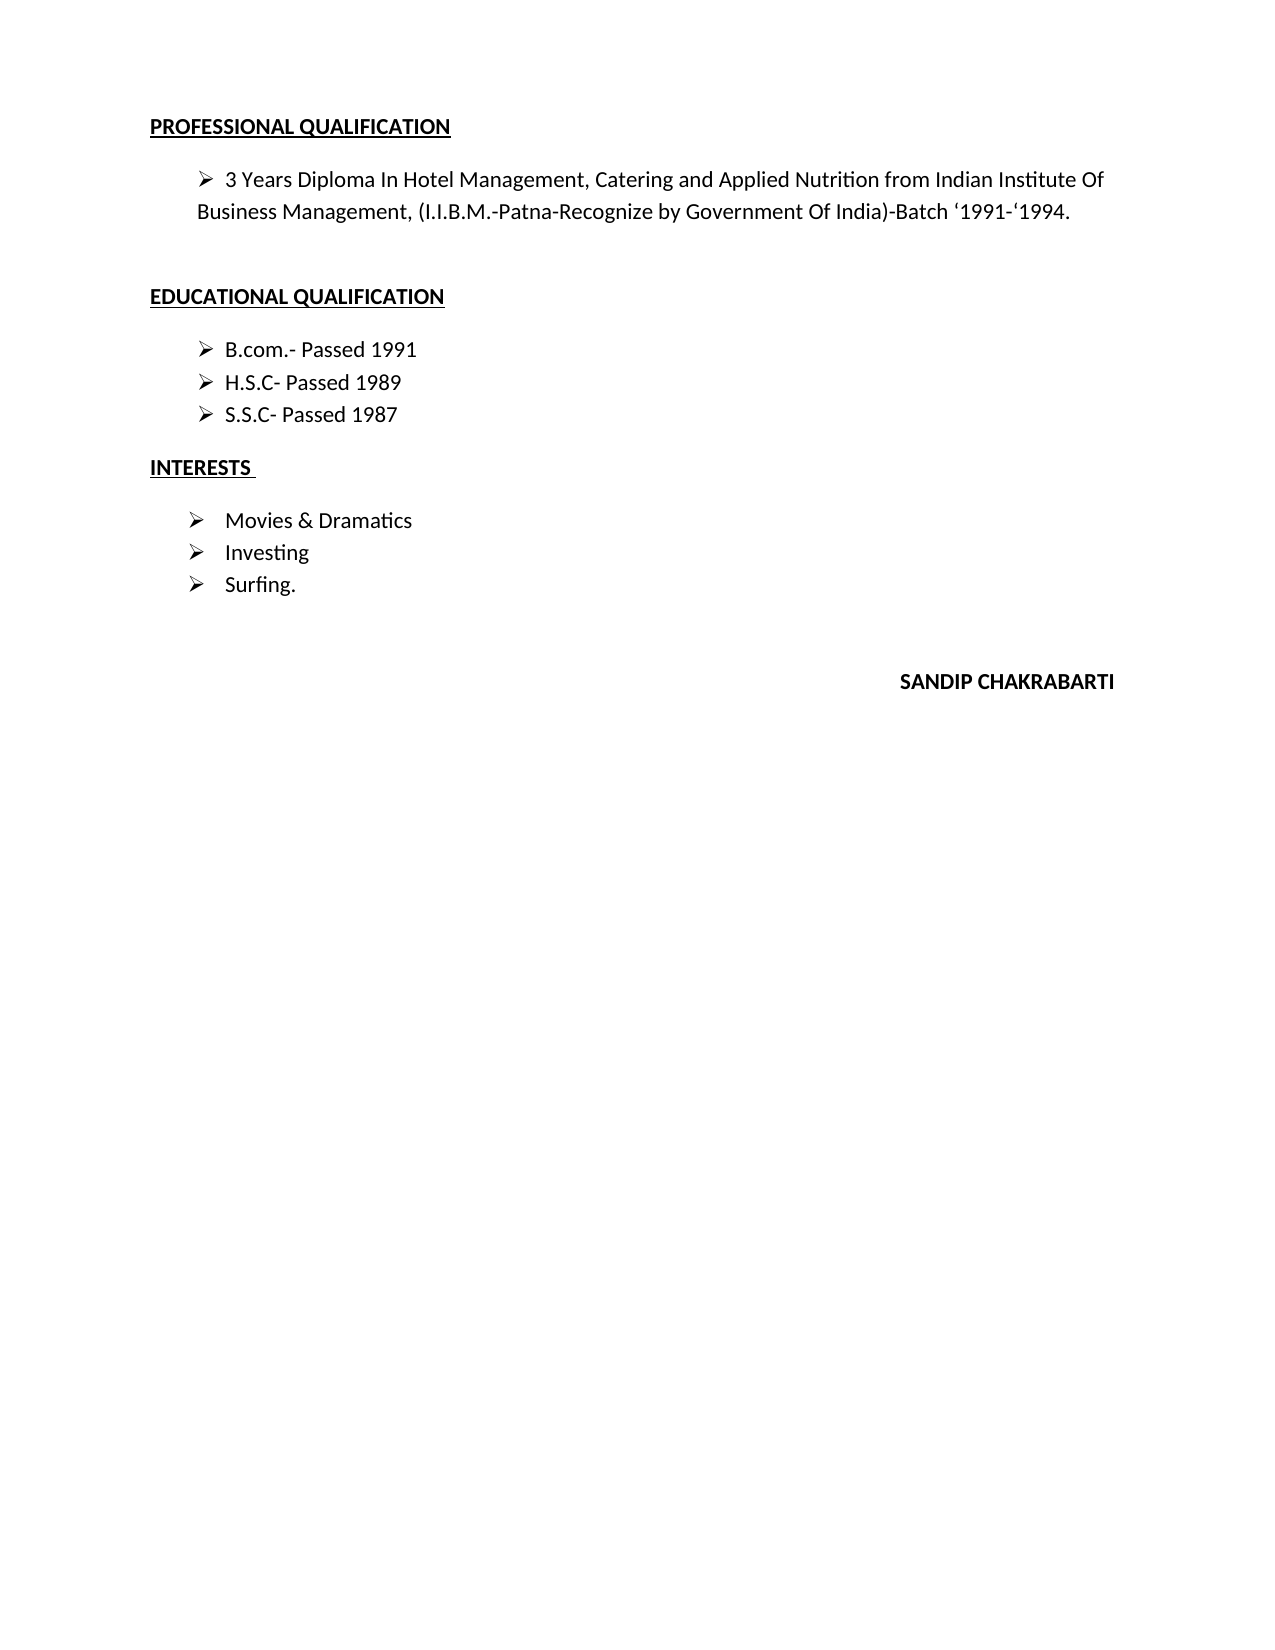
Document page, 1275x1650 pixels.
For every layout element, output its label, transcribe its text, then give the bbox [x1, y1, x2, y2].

text PROFESSIONAL QUALIFICATION [150, 112, 1125, 140]
list SANDIP CHAKRABARTI [225, 667, 1125, 695]
list H.S.C- Passed 1989 [197, 368, 1125, 396]
list Movies & Dramatics [187, 506, 1125, 534]
list B.com.- Passed 1991 [197, 336, 1125, 363]
list Investing [187, 538, 1125, 566]
list Surfing. [187, 570, 1125, 598]
list S.S.C- Passed 1987 [197, 400, 1125, 428]
list 3 Years Diploma In Hotel Management, Catering and Applied Nutrition from Indian Institute Of Business Management, (I.I.B.M.-Patna-Recognize by Government Of India)-Batch ‘1991-‘1994. [197, 165, 1125, 225]
text INTERESTS [150, 453, 1125, 481]
text EDUCATIONAL QUALIFICATION [150, 282, 1125, 311]
